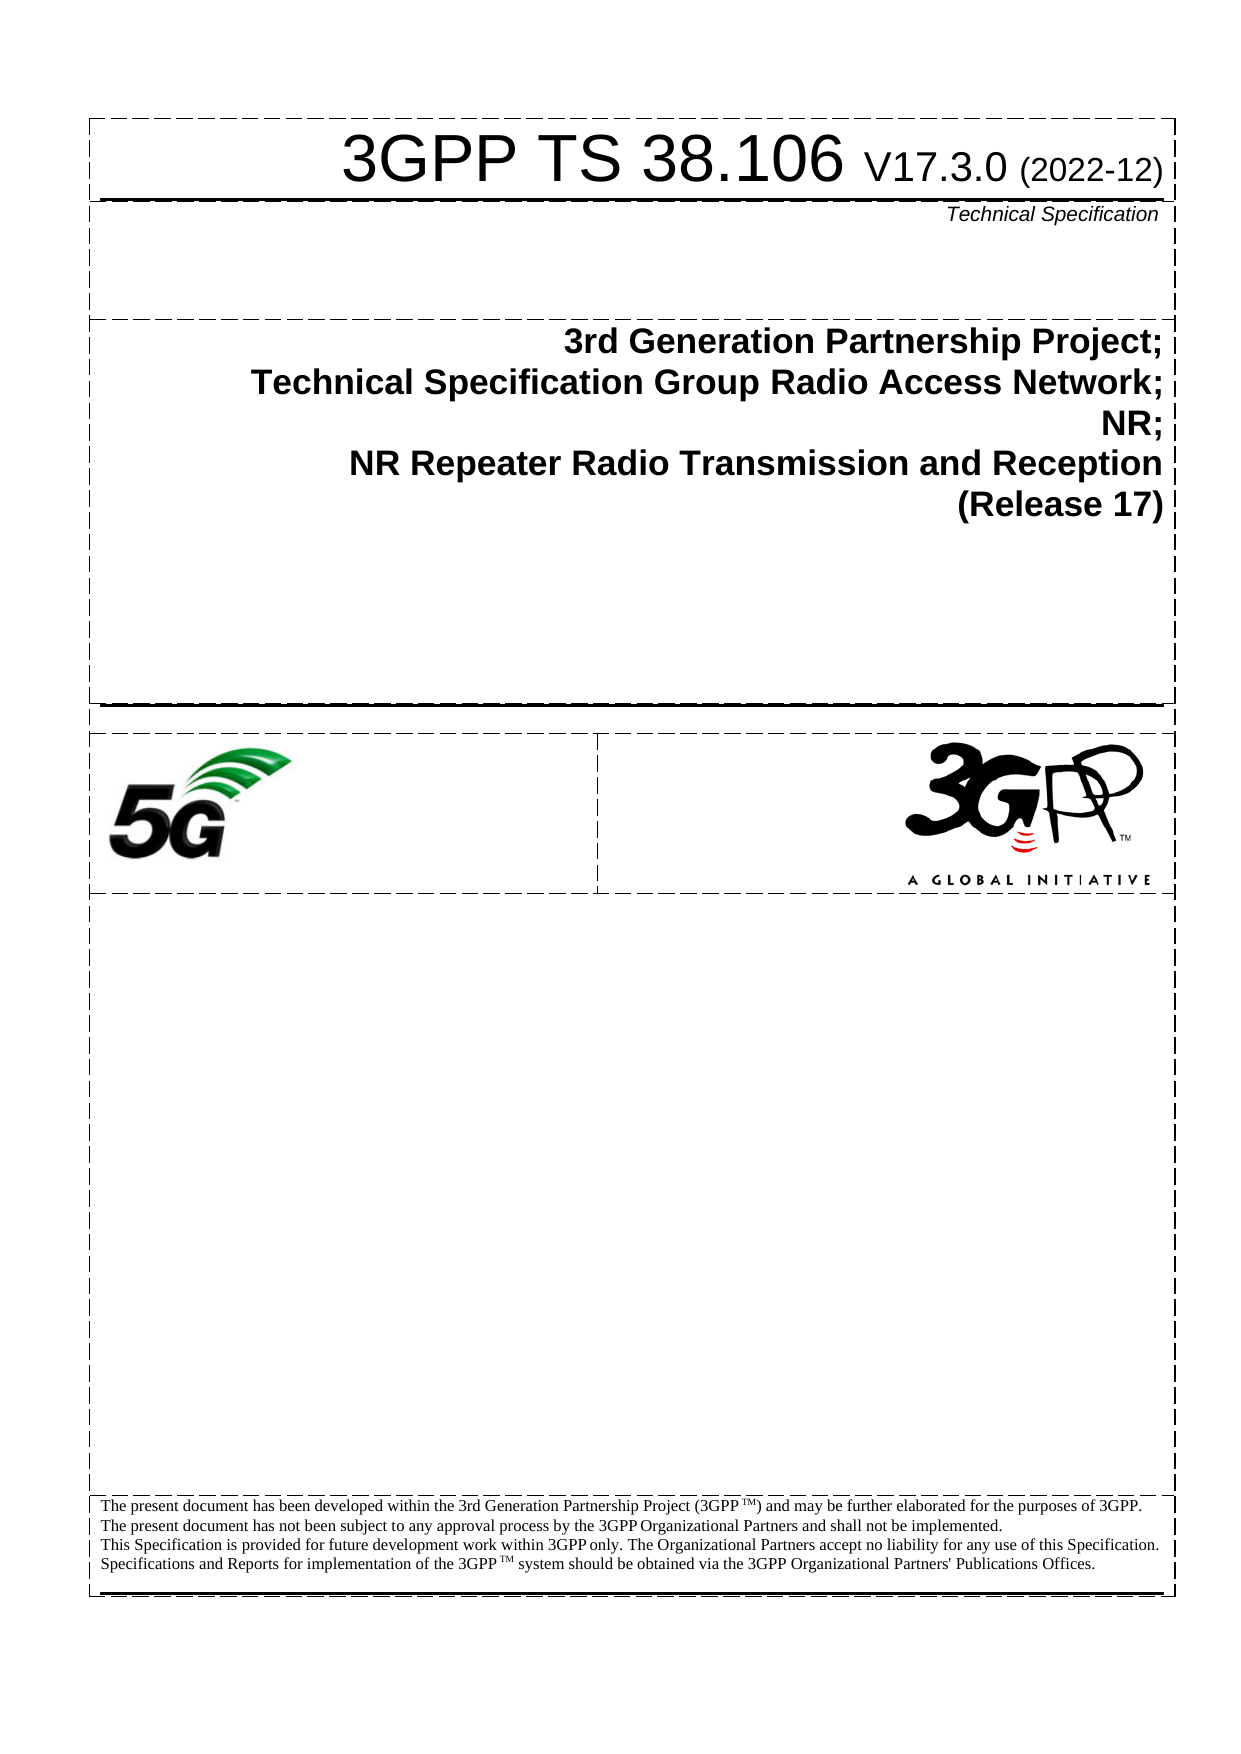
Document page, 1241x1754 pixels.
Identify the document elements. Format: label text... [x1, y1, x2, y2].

picture [100, 734, 299, 872]
table_cell 3rd Generation Partnership Project; Technical Specification Group Radio Access Network; NR; NR Repeater Radio Transmission and Reception (Release 17) [89, 319, 1175, 703]
table_cell [89, 733, 598, 893]
table_cell The present document has been developed within the 3rd Generation Partnership Project (3GPP TM) and may be further elaborated for the purposes of 3GPP. The present document has not been subject to any approval process by the 3GPP Organizational Partners and shall not be implemented. This Specification is provided for future development work within 3GPP only. The Organizational Partners accept no liability for any use of this Specification. Specifications and Reports for implementation of the 3GPP TM system should be obtained via the 3GPP Organizational Partners' Publications Offices. [89, 1495, 1175, 1596]
table_cell [89, 893, 1175, 1495]
picture [897, 734, 1164, 890]
table_cell Technical Specification [89, 201, 1175, 319]
table_cell [598, 733, 1175, 893]
table_header 3GPP TS 38.106 V17.3.0 (2022-12) [89, 118, 1175, 201]
table_cell [89, 704, 1175, 733]
